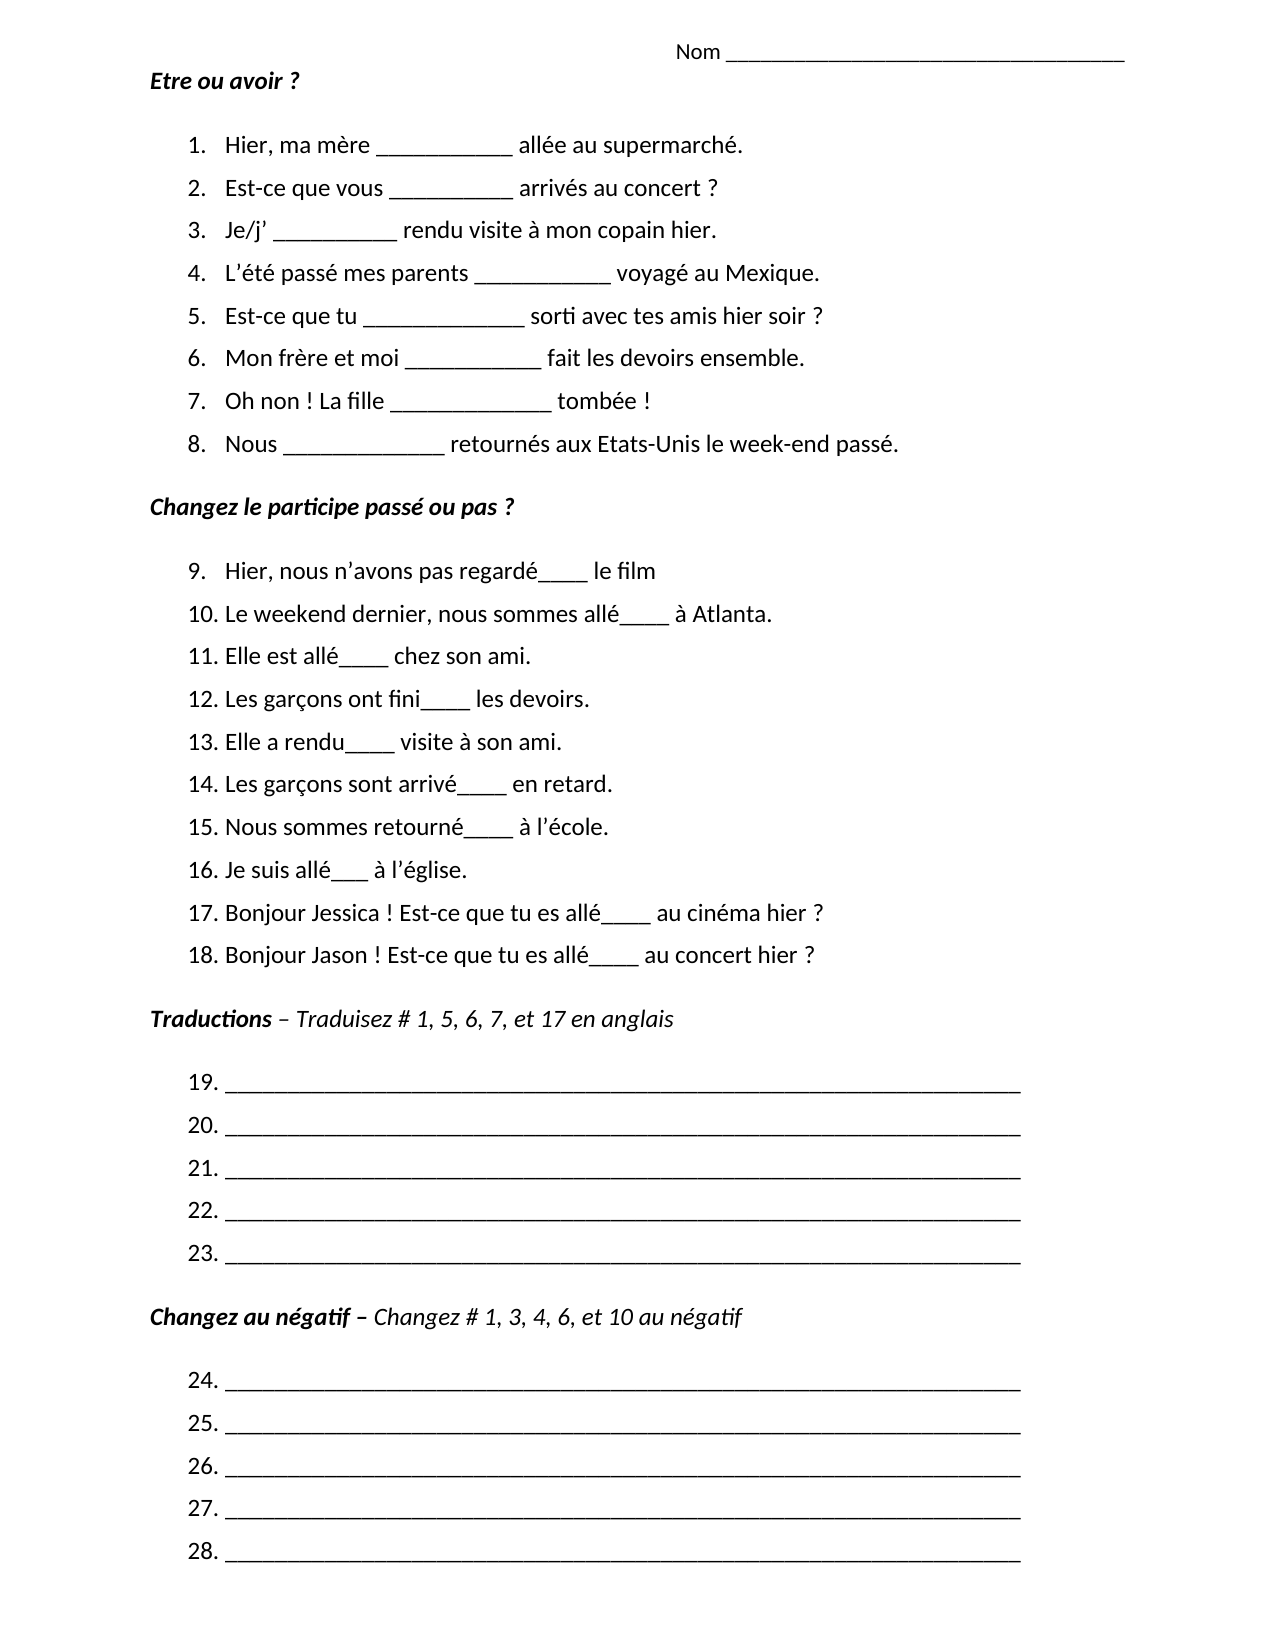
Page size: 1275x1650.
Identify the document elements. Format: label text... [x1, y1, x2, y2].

list ________________________________________________________________ [187, 1067, 1125, 1097]
list ________________________________________________________________ [187, 1237, 1125, 1268]
list Mon frère et moi ___________ fait les devoirs ensemble. [187, 343, 1125, 373]
list Les garçons sont arrivé____ en retard. [187, 769, 1125, 799]
list Est-ce que tu _____________ sorti avec tes amis hier soir ? [187, 300, 1125, 330]
list Nous sommes retourné____ à l’école. [187, 811, 1125, 842]
list Le weekend dernier, nous sommes allé____ à Atlanta. [187, 598, 1125, 628]
list ________________________________________________________________ [187, 1450, 1125, 1480]
list Bonjour Jason ! Est-ce que tu es allé____ au concert hier ? [187, 939, 1125, 970]
text Changez le participe passé ou pas ? [150, 492, 1125, 522]
list Elle est allé____ chez son ami. [187, 641, 1125, 671]
list ________________________________________________________________ [187, 1364, 1125, 1395]
list ________________________________________________________________ [187, 1407, 1125, 1438]
list ________________________________________________________________ [187, 1493, 1125, 1523]
list Hier, ma mère ___________ allée au supermarché. [187, 129, 1125, 159]
list ________________________________________________________________ [187, 1195, 1125, 1225]
list Je suis allé___ à l’église. [187, 854, 1125, 884]
list Bonjour Jessica ! Est-ce que tu es allé____ au cinéma hier ? [187, 897, 1125, 927]
list Les garçons ont fini____ les devoirs. [187, 683, 1125, 714]
list ________________________________________________________________ [187, 1109, 1125, 1140]
list Oh non ! La fille _____________ tombée ! [187, 385, 1125, 416]
list ________________________________________________________________ [187, 1535, 1125, 1566]
list Hier, nous n’avons pas regardé____ le film [187, 555, 1125, 586]
list L’été passé mes parents ___________ voyagé au Mexique. [187, 257, 1125, 288]
list Est-ce que vous __________ arrivés au concert ? [187, 172, 1125, 202]
list Je/j’ __________ rendu visite à mon copain hier. [187, 214, 1125, 245]
list Nous _____________ retournés aux Etats-Unis le week-end passé. [187, 428, 1125, 458]
list ________________________________________________________________ [187, 1152, 1125, 1182]
list Elle a rendu____ visite à son ami. [187, 726, 1125, 756]
text Traductions – Traduisez # 1, 5, 6, 7, et 17 en anglais [150, 1003, 1125, 1033]
text Changez au négatif – Changez # 1, 3, 4, 6, et 10 au négatif [150, 1301, 1125, 1331]
text Etre ou avoir ? [150, 66, 1125, 96]
